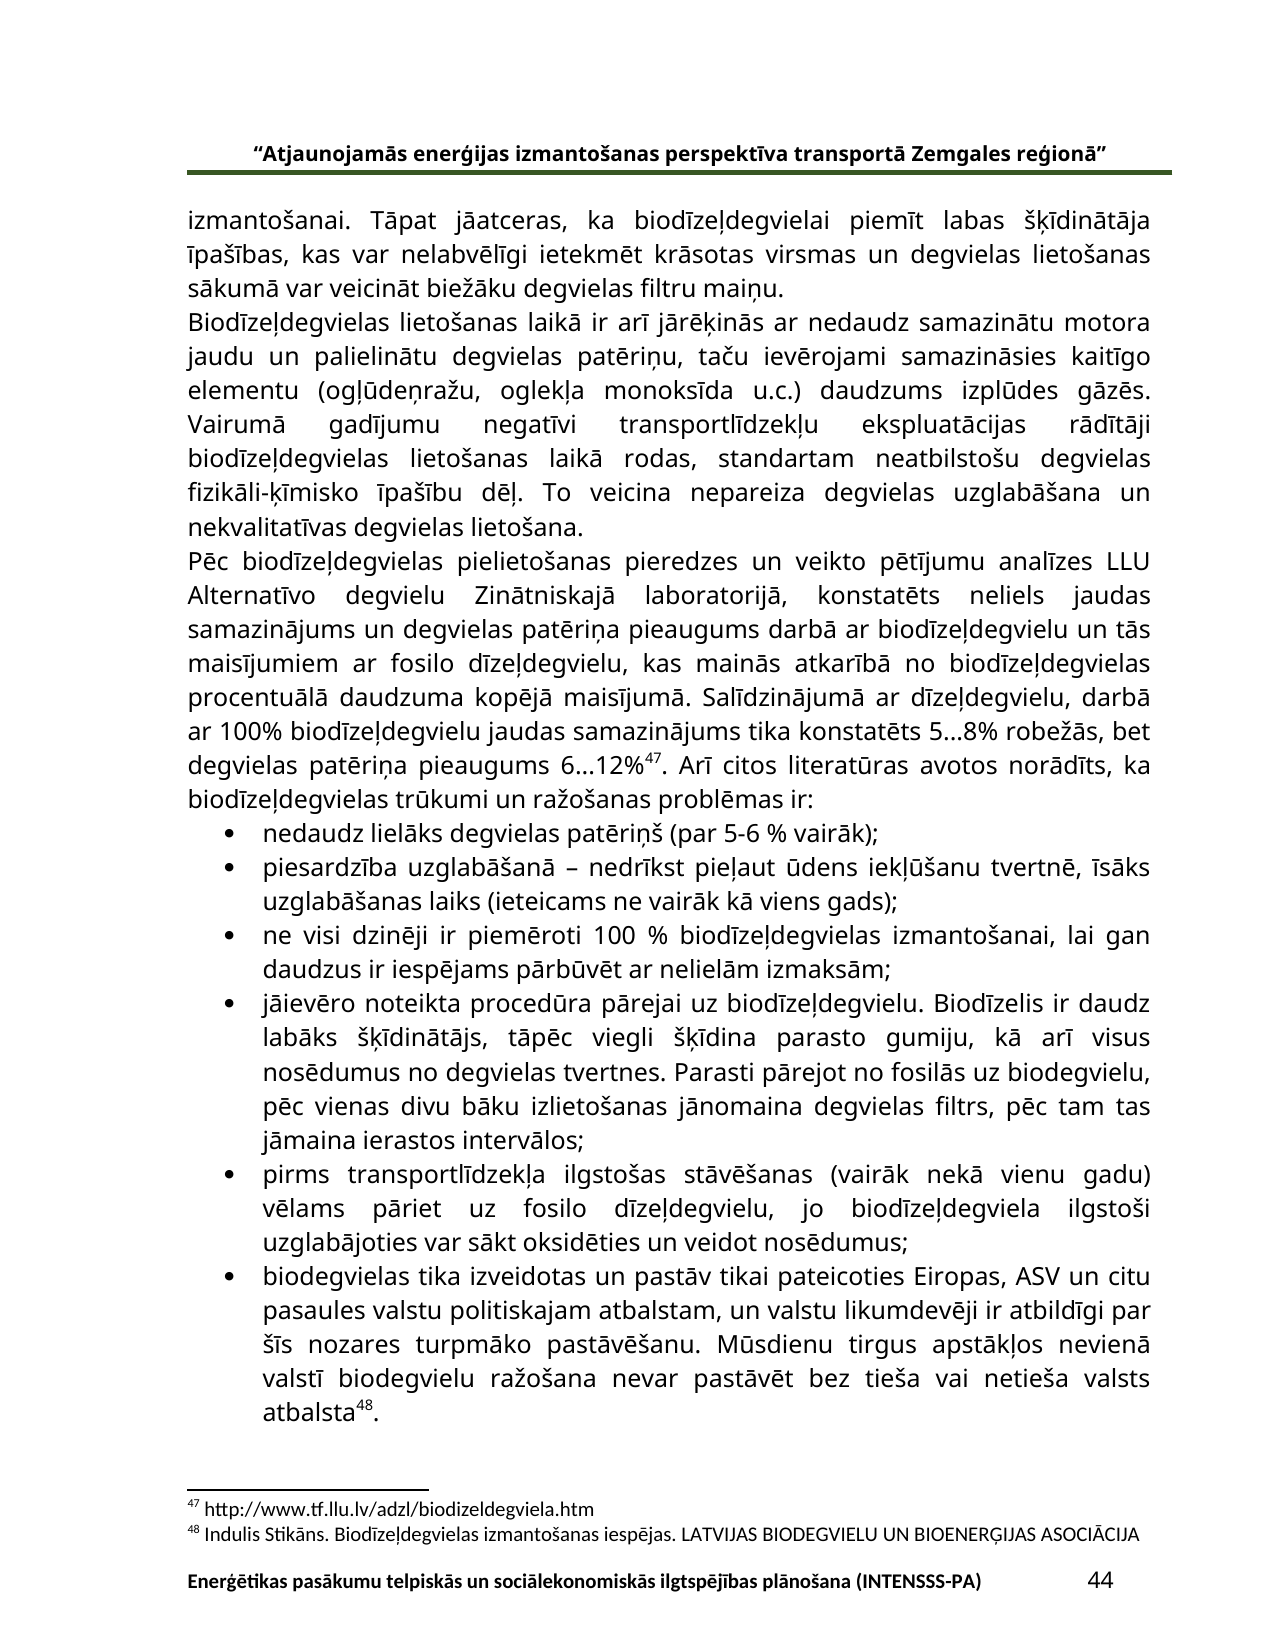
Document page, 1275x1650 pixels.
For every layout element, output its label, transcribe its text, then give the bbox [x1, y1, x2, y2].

text Biodīzeļdegvielas lietošanas laikā ir arī jārēķinās ar nedaudz samazinātu motora jaudu un palielinātu degvielas patēriņu, taču ievērojami samazināsies kaitīgo elementu (ogļūdeņražu, oglekļa monoksīda u.c.) daudzums izplūdes gāzēs. Vairumā gadījumu negatīvi transportlīdzekļu ekspluatācijas rādītāji biodīzeļdegvielas lietošanas laikā rodas, standartam neatbilstošu degvielas fizikāli-ķīmisko īpašību dēļ. To veicina nepareiza degvielas uzglabāšana un nekvalitatīvas degvielas lietošana. [187, 305, 1152, 543]
text Pēc biodīzeļdegvielas pielietošanas pieredzes un veikto pētījumu analīzes LLU Alternatīvo degvielu Zinātniskajā laboratorijā, konstatēts neliels jaudas samazinājums un degvielas patēriņa pieaugums darbā ar biodīzeļdegvielu un tās maisījumiem ar fosilo dīzeļdegvielu, kas mainās atkarībā no biodīzeļdegvielas procentuālā daudzuma kopējā maisījumā. Salīdzinājumā ar dīzeļdegvielu, darbā ar 100% biodīzeļdegvielu jaudas samazinājums tika konstatēts 5...8% robežās, bet degvielas patēriņa pieaugums 6...12%. Arī citos literatūras avotos norādīts, ka biodīzeļdegvielas trūkumi un ražošanas problēmas ir: [187, 543, 1152, 816]
list nedaudz lielāks degvielas patēriņš (par 5-6 % vairāk); [225, 816, 1152, 850]
list pirms transportlīdzekļa ilgstošas stāvēšanas (vairāk nekā vienu gadu) vēlams pāriet uz fosilo dīzeļdegvielu, jo biodīzeļdegviela ilgstoši uzglabājoties var sākt oksidēties un veidot nosēdumus; [225, 1156, 1152, 1258]
list jāievēro noteikta procedūra pārejai uz biodīzeļdegvielu. Biodīzelis ir daudz labāks šķīdinātājs, tāpēc viegli šķīdina parasto gumiju, kā arī visus nosēdumus no degvielas tvertnes. Parasti pārejot no fosilās uz biodegvielu, pēc vienas divu bāku izlietošanas jānomaina degvielas filtrs, pēc tam tas jāmaina ierastos intervālos; [225, 986, 1152, 1156]
list biodegvielas tika izveidotas un pastāv tikai pateicoties Eiropas, ASV un citu pasaules valstu politiskajam atbalstam, un valstu likumdevēji ir atbildīgi par šīs nozares turpmāko pastāvēšanu. Mūsdienu tirgus apstākļos nevienā valstī biodegvielu ražošana nevar pastāvēt bez tieša vai netieša valsts atbalsta. [225, 1258, 1152, 1429]
list ne visi dzinēji ir piemēroti 100 % biodīzeļdegvielas izmantošanai, lai gan daudzus ir iespējams pārbūvēt ar nelielām izmaksām; [225, 918, 1152, 986]
list piesardzība uzglabāšanā – nedrīkst pieļaut ūdens iekļūšanu tvertnē, īsāks uzglabāšanas laiks (ieteicams ne vairāk kā viens gads); [225, 850, 1152, 918]
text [187, 203, 1152, 305]
